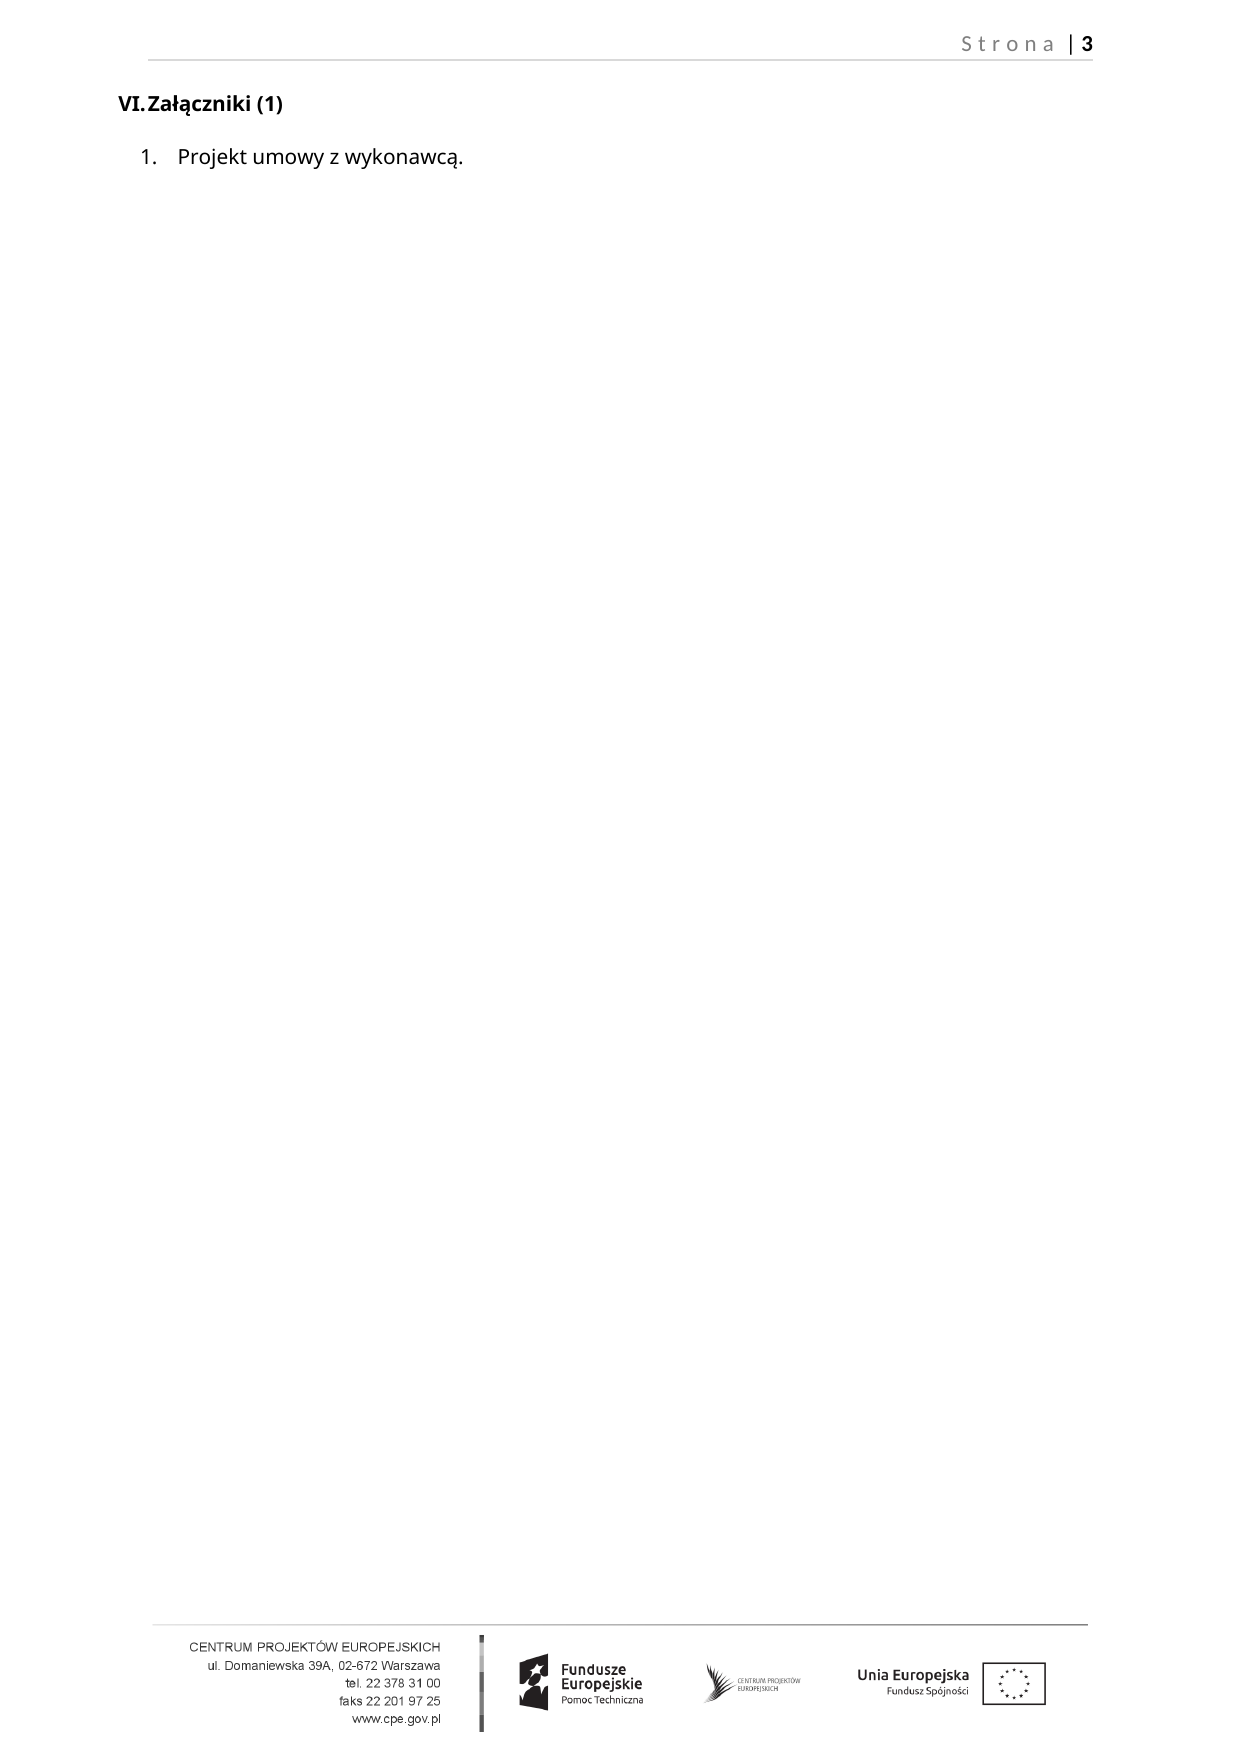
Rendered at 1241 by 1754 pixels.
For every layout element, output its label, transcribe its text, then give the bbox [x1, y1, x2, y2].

picture [147, 1620, 1093, 1737]
list Załączniki (1) [118, 89, 1093, 117]
list Projekt umowy z wykonawcą. [140, 142, 1093, 171]
